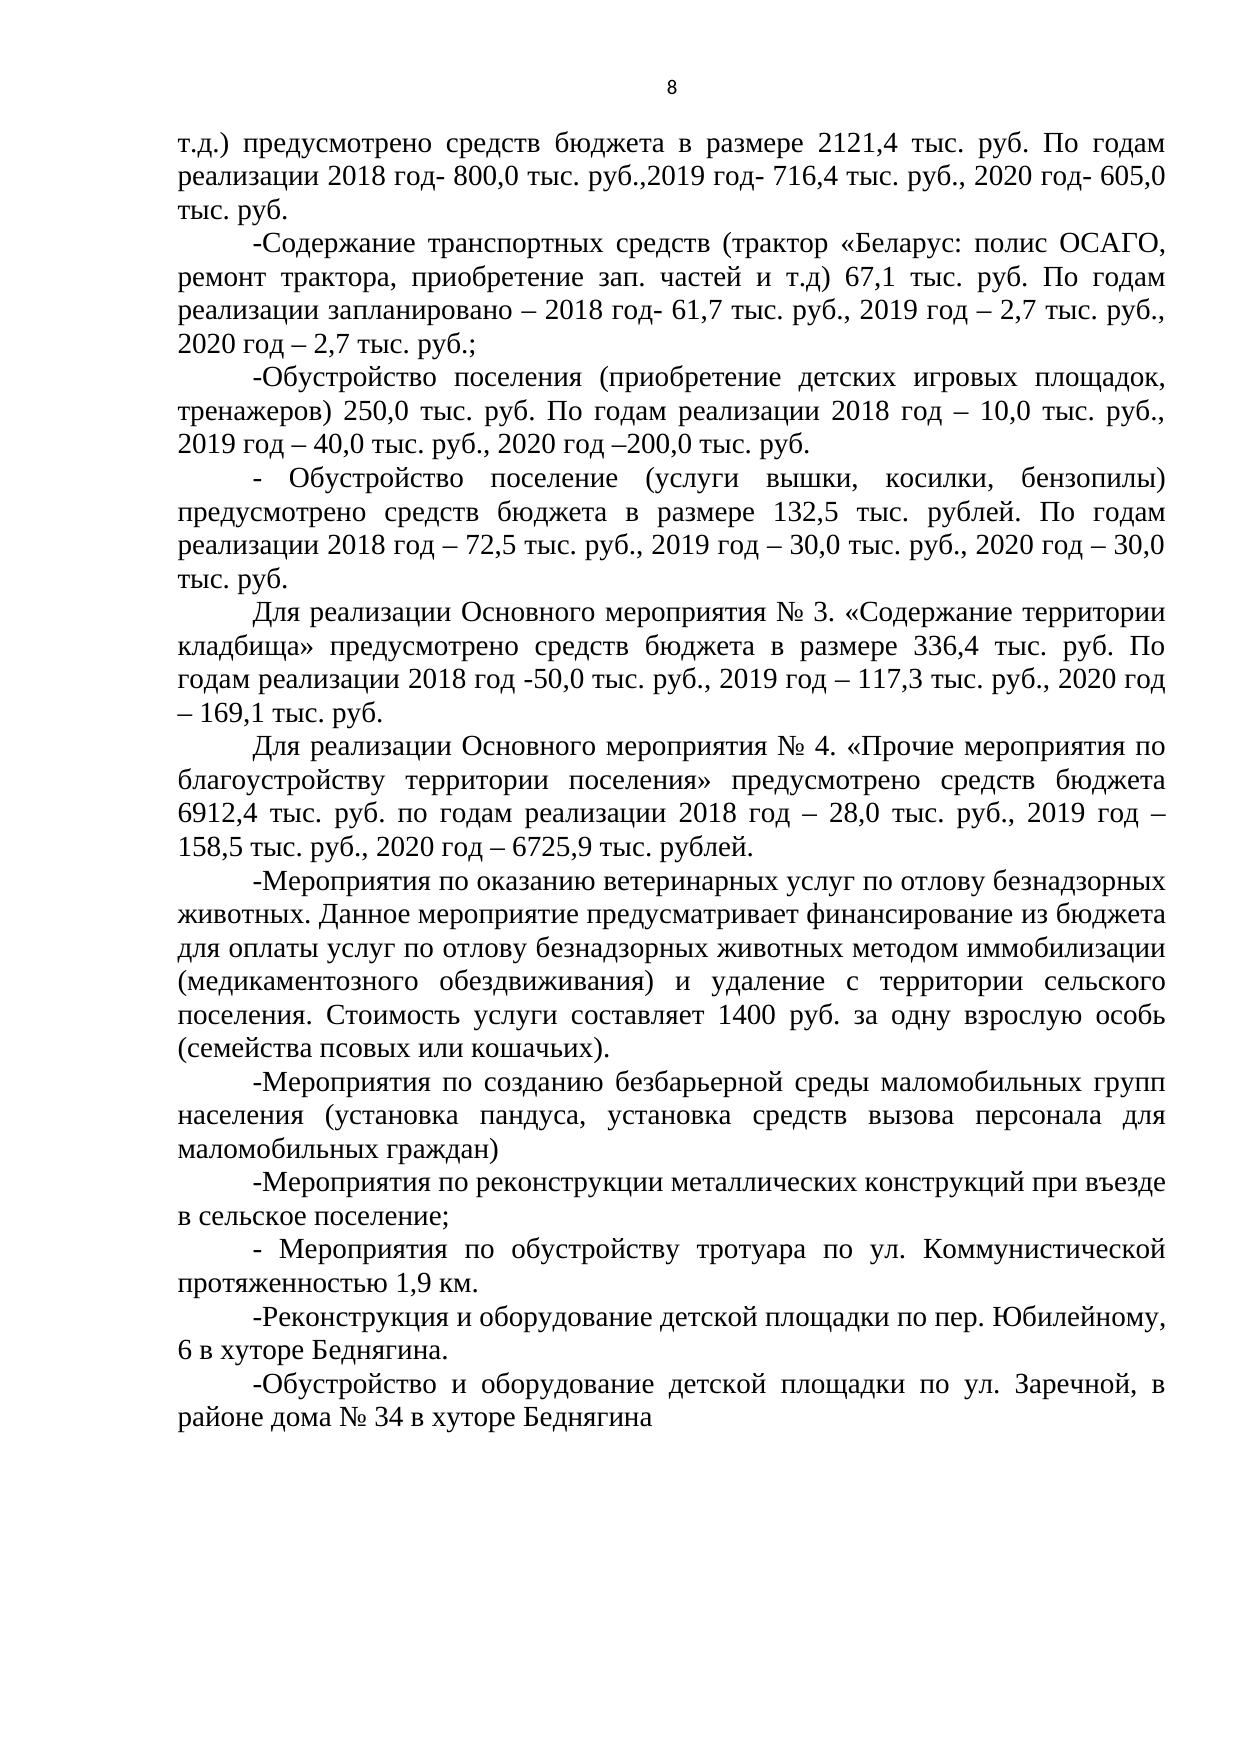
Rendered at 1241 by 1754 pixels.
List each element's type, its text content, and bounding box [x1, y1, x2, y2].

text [177, 125, 1167, 225]
text -Содержание транспортных средств (трактор «Беларус: полис ОСАГО, ремонт трактора, приобретение зап. частей и т.д) 67,1 тыс. руб. По годам реализации запланировано – 2018 год- 61,7 тыс. руб., 2019 год – 2,7 тыс. руб., 2020 год – 2,7 тыс. руб.; [177, 225, 1167, 359]
text - Мероприятия по обустройству тротуара по ул. Коммунистической протяженностью 1,9 км. [177, 1232, 1167, 1299]
text - Обустройство поселение (услуги вышки, косилки, бензопилы) предусмотрено средств бюджета в размере 132,5 тыс. рублей. По годам реализации 2018 год – 72,5 тыс. руб., 2019 год – 30,0 тыс. руб., 2020 год – 30,0 тыс. руб. [177, 460, 1167, 594]
text -Мероприятия по оказанию ветеринарных услуг по отлову безнадзорных животных. Данное мероприятие предусматривает финансирование из бюджета для оплаты услуг по отлову безнадзорных животных методом иммобилизации (медикаментозного обездвиживания) и удаление с территории сельского поселения. Стоимость услуги составляет 1400 руб. за одну взрослую особь (семейства псовых или кошачьих). [177, 863, 1167, 1064]
text -Мероприятия по созданию безбарьерной среды маломобильных групп населения (установка пандуса, установка средств вызова персонала для маломобильных граждан) [177, 1064, 1167, 1164]
text Для реализации Основного мероприятия № 4. «Прочие мероприятия по благоустройству территории поселения» предусмотрено средств бюджета 6912,4 тыс. руб. по годам реализации 2018 год – 28,0 тыс. руб., 2019 год – 158,5 тыс. руб., 2020 год – 6725,9 тыс. рублей. [177, 728, 1167, 863]
text -Реконструкция и оборудование детской площадки по пер. Юбилейному, 6 в хуторе Беднягина. [177, 1299, 1167, 1366]
text -Обустройство поселения (приобретение детских игровых площадок, тренажеров) 250,0 тыс. руб. По годам реализации 2018 год – 10,0 тыс. руб., 2019 год – 40,0 тыс. руб., 2020 год –200,0 тыс. руб. [177, 359, 1167, 460]
text Для реализации Основного мероприятия № 3. «Содержание территории кладбища» предусмотрено средств бюджета в размере 336,4 тыс. руб. По годам реализации 2018 год -50,0 тыс. руб., 2019 год – 117,3 тыс. руб., 2020 год – 169,1 тыс. руб. [177, 594, 1167, 728]
text -Обустройство и оборудование детской площадки по ул. Заречной, в районе дома № 34 в хуторе Беднягина [177, 1366, 1167, 1433]
text -Мероприятия по реконструкции металлических конструкций при въезде в сельское поселение; [177, 1164, 1167, 1232]
